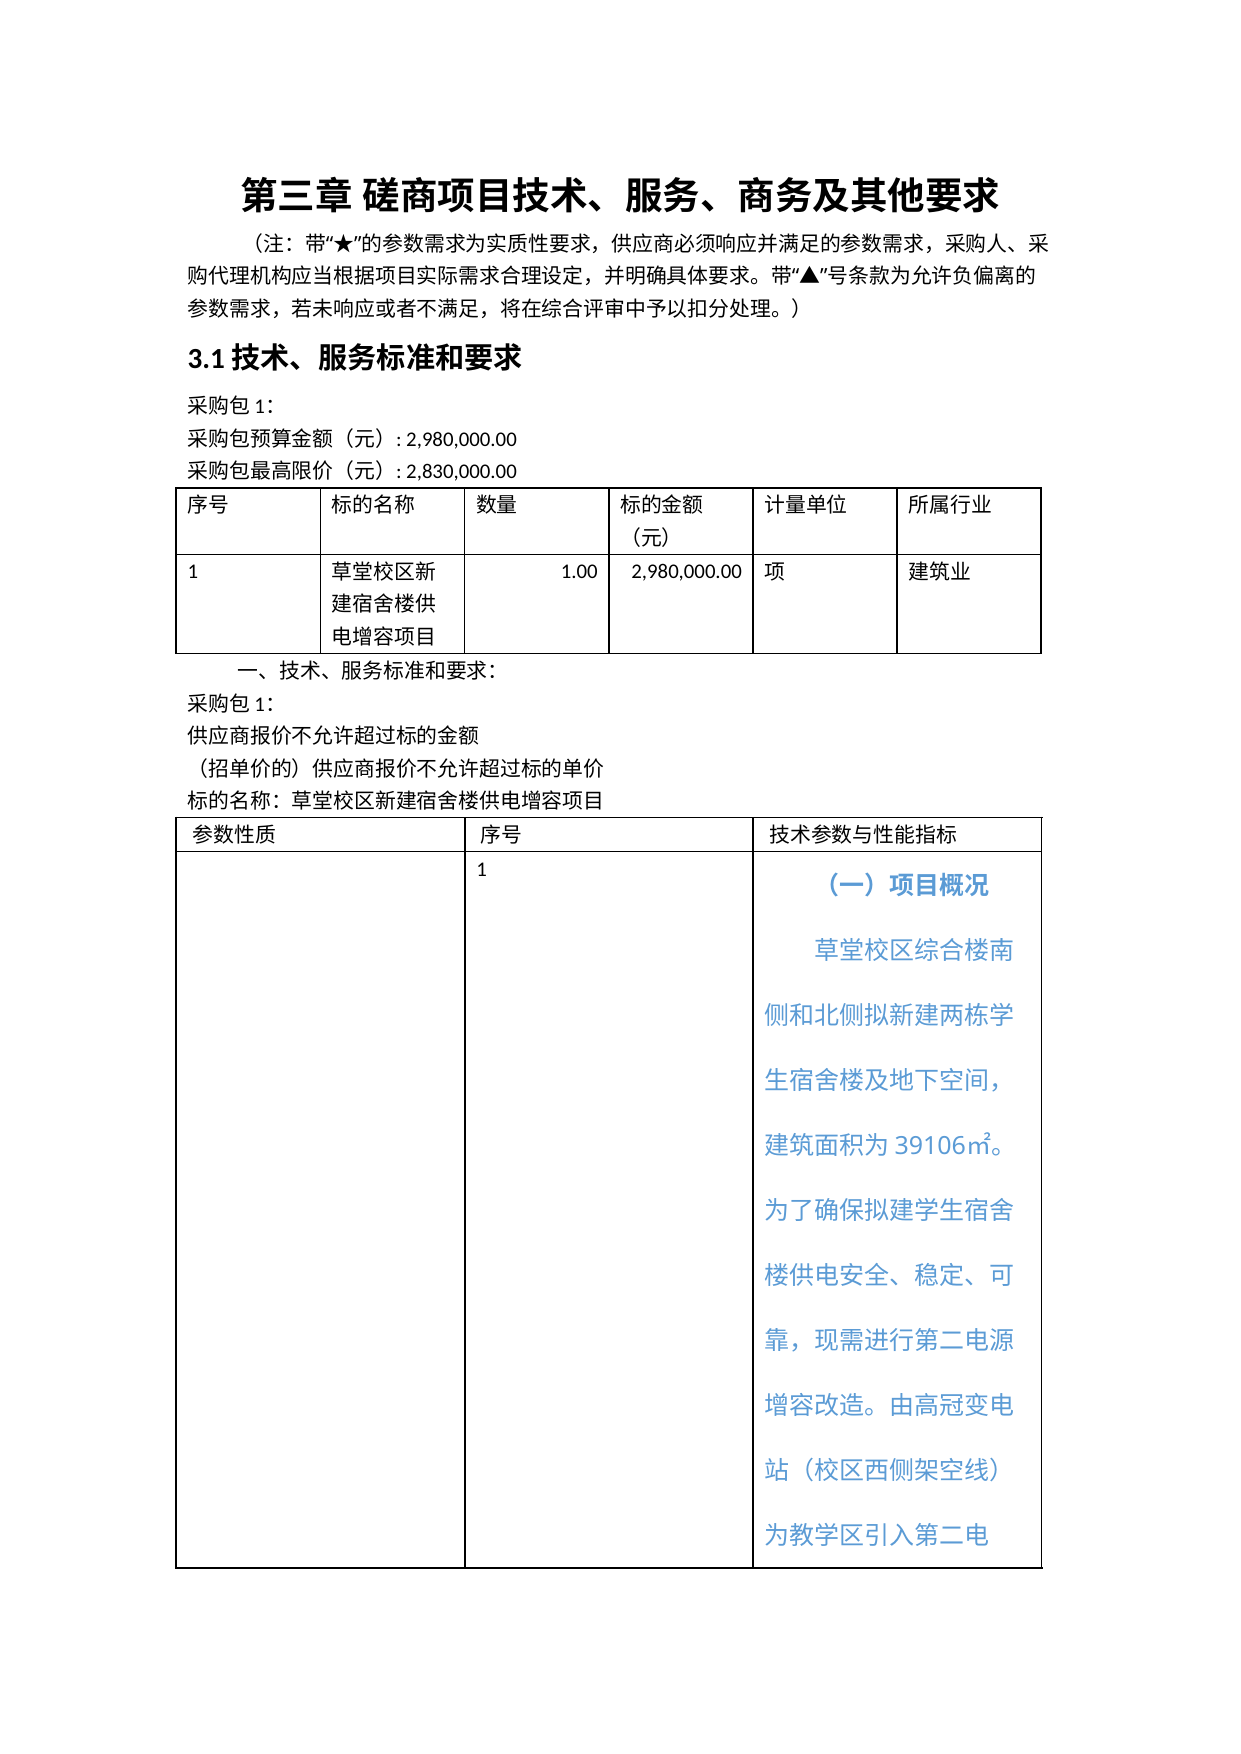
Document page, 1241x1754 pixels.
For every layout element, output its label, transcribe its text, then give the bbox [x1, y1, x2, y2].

table_header 技术参数与性能指标 [754, 818, 1041, 851]
table_cell 1 [177, 555, 320, 653]
text 采购包最高限价（元）: 2,830,000.00 [187, 454, 1053, 487]
table_header 计量单位 [754, 489, 896, 553]
table_header 所属行业 [898, 489, 1040, 553]
table_cell 项 [754, 555, 896, 653]
text 第三章 磋商项目技术、服务、商务及其他要求 [187, 162, 1053, 227]
table_header 序号 [177, 489, 320, 553]
text 供应商报价不允许超过标的金额 [187, 719, 1053, 752]
text 一、技术、服务标准和要求： [187, 654, 1053, 687]
text 采购包1： [187, 687, 1053, 719]
table_header 标的金额 （元） [610, 489, 752, 553]
table_cell [177, 852, 464, 1567]
table_header 参数性质 [177, 818, 464, 851]
table_cell 2,980,000.00 [610, 555, 752, 653]
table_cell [754, 852, 1041, 1567]
text 采购包1： [187, 389, 1053, 422]
text 3.1技术、服务标准和要求 [187, 324, 1053, 389]
table_header 序号 [466, 818, 752, 851]
table_cell 建筑业 [898, 555, 1040, 653]
table_header 数量 [465, 489, 608, 553]
text （招单价的）供应商报价不允许超过标的单价 [187, 752, 1053, 784]
text （注：带“★”的参数需求为实质性要求，供应商必须响应并满足的参数需求，采购人、采购代理机构应当根据项目实际需求合理设定，并明确具体要求。带“▲”号条款为允许负偏离的参数需求，若未响应或者不满足，将在综合评审中予以扣分处理。） [187, 227, 1053, 324]
table_header 标的名称 [321, 489, 464, 553]
text 采购包预算金额（元）: 2,980,000.00 [187, 422, 1053, 454]
table_cell 1 [466, 852, 752, 1567]
table_cell 1.00 [465, 555, 608, 653]
table_cell 草堂校区新建宿舍楼供电增容项目 [321, 555, 464, 653]
text 标的名称：草堂校区新建宿舍楼供电增容项目 [187, 784, 1053, 817]
